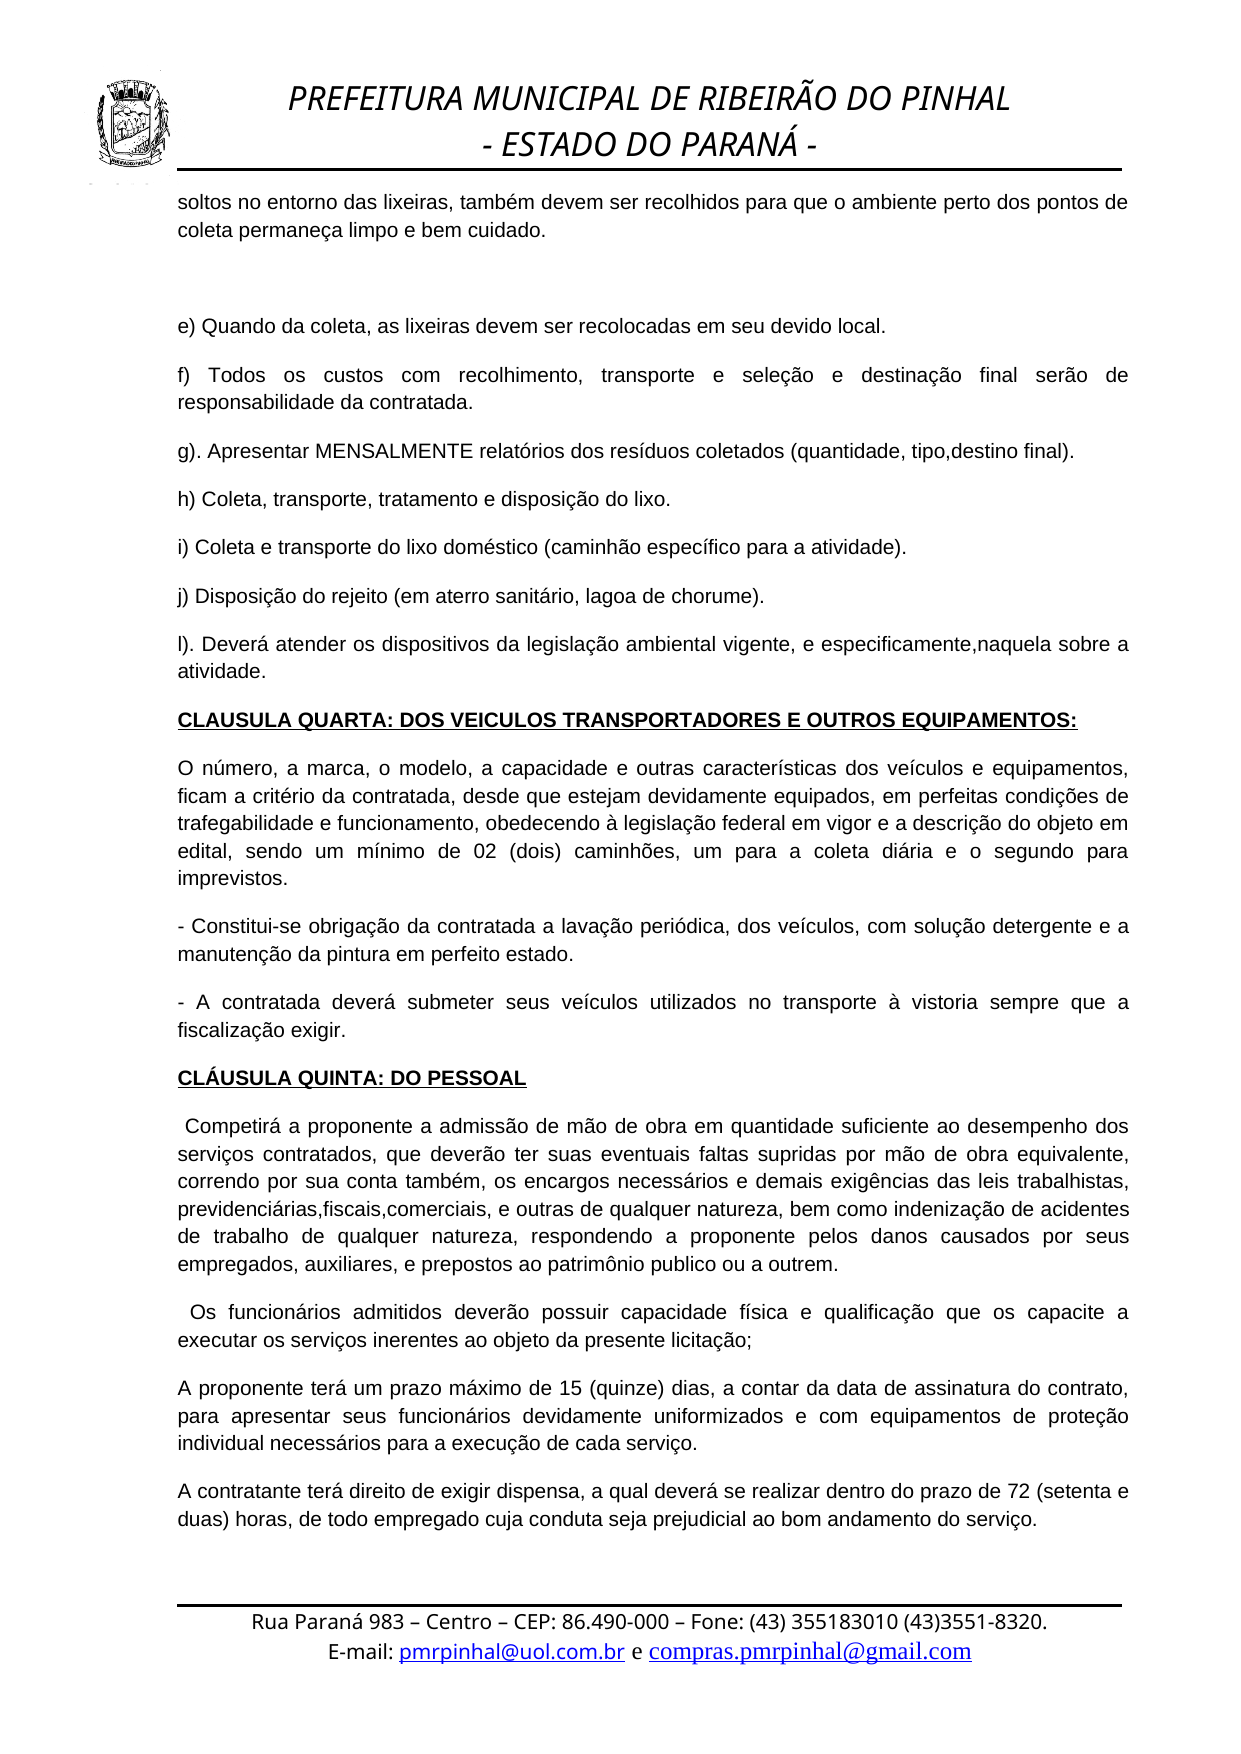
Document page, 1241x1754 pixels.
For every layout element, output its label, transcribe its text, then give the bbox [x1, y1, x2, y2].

text f) Todos os custos com recolhimento, transporte e seleção e destinação final serão de responsabilidade da contratada. [177, 363, 1131, 414]
text g). Apresentar MENSALMENTE relatórios dos resíduos coletados (quantidade, tipo,destino final). [177, 438, 1131, 462]
text CLÁUSULA QUINTA: DO PESSOAL [177, 1066, 1131, 1090]
text j) Disposição do rejeito (em aterro sanitário, lagoa de chorume). [177, 583, 1131, 607]
text Competirá a proponente a admissão de mão de obra em quantidade suficiente ao desempenho dos serviços contratados, que deverão ter suas eventuais faltas supridas por mão de obra equivalente, correndo por sua conta também, os encargos necessários e demais exigências das leis trabalhistas, previdenciárias,fiscais,comerciais, e outras de qualquer natureza, bem como indenização de acidentes de trabalho de qualquer natureza, respondendo a proponente pelos danos causados por seus empregados, auxiliares, e prepostos ao patrimônio publico ou a outrem. [177, 1114, 1131, 1276]
text e) Quando da coleta, as lixeiras devem ser recolocadas em seu devido local. [177, 314, 1131, 338]
picture [83, 65, 186, 185]
text i) Coleta e transporte do lixo doméstico (caminhão específico para a atividade). [177, 535, 1131, 559]
text A proponente terá um prazo máximo de 15 (quinze) dias, a contar da data de assinatura do contrato, para apresentar seus funcionários devidamente uniformizados e com equipamentos de proteção individual necessários para a execução de cada serviço. [177, 1376, 1131, 1455]
text O número, a marca, o modelo, a capacidade e outras características dos veículos e equipamentos, ficam a critério da contratada, desde que estejam devidamente equipados, em perfeitas condições de trafegabilidade e funcionamento, obedecendo à legislação federal em vigor e a descrição do objeto em edital, sendo um mínimo de 02 (dois) caminhões, um para a coleta diária e o segundo para imprevistos. [177, 756, 1131, 890]
text - Constitui-se obrigação da contratada a lavação periódica, dos veículos, com solução detergente e a manutenção da pintura em perfeito estado. [177, 914, 1131, 966]
text Os funcionários admitidos deverão possuir capacidade física e qualificação que os capacite a executar os serviços inerentes ao objeto da presente licitação; [177, 1300, 1131, 1352]
text - A contratada deverá submeter seus veículos utilizados no transporte à vistoria sempre que a fiscalização exigir. [177, 990, 1131, 1042]
text CLAUSULA QUARTA: DOS VEICULOS TRANSPORTADORES E OUTROS EQUIPAMENTOS: [177, 708, 1131, 732]
text l). Deverá atender os dispositivos da legislação ambiental vigente, e especificamente,naquela sobre a atividade. [177, 632, 1131, 683]
text h) Coleta, transporte, tratamento e disposição do lixo. [177, 487, 1131, 511]
text A contratante terá direito de exigir dispensa, a qual deverá se realizar dentro do prazo de 72 (setenta e duas) horas, de todo empregado cuja conduta seja prejudicial ao bom andamento do serviço. [177, 1479, 1131, 1531]
